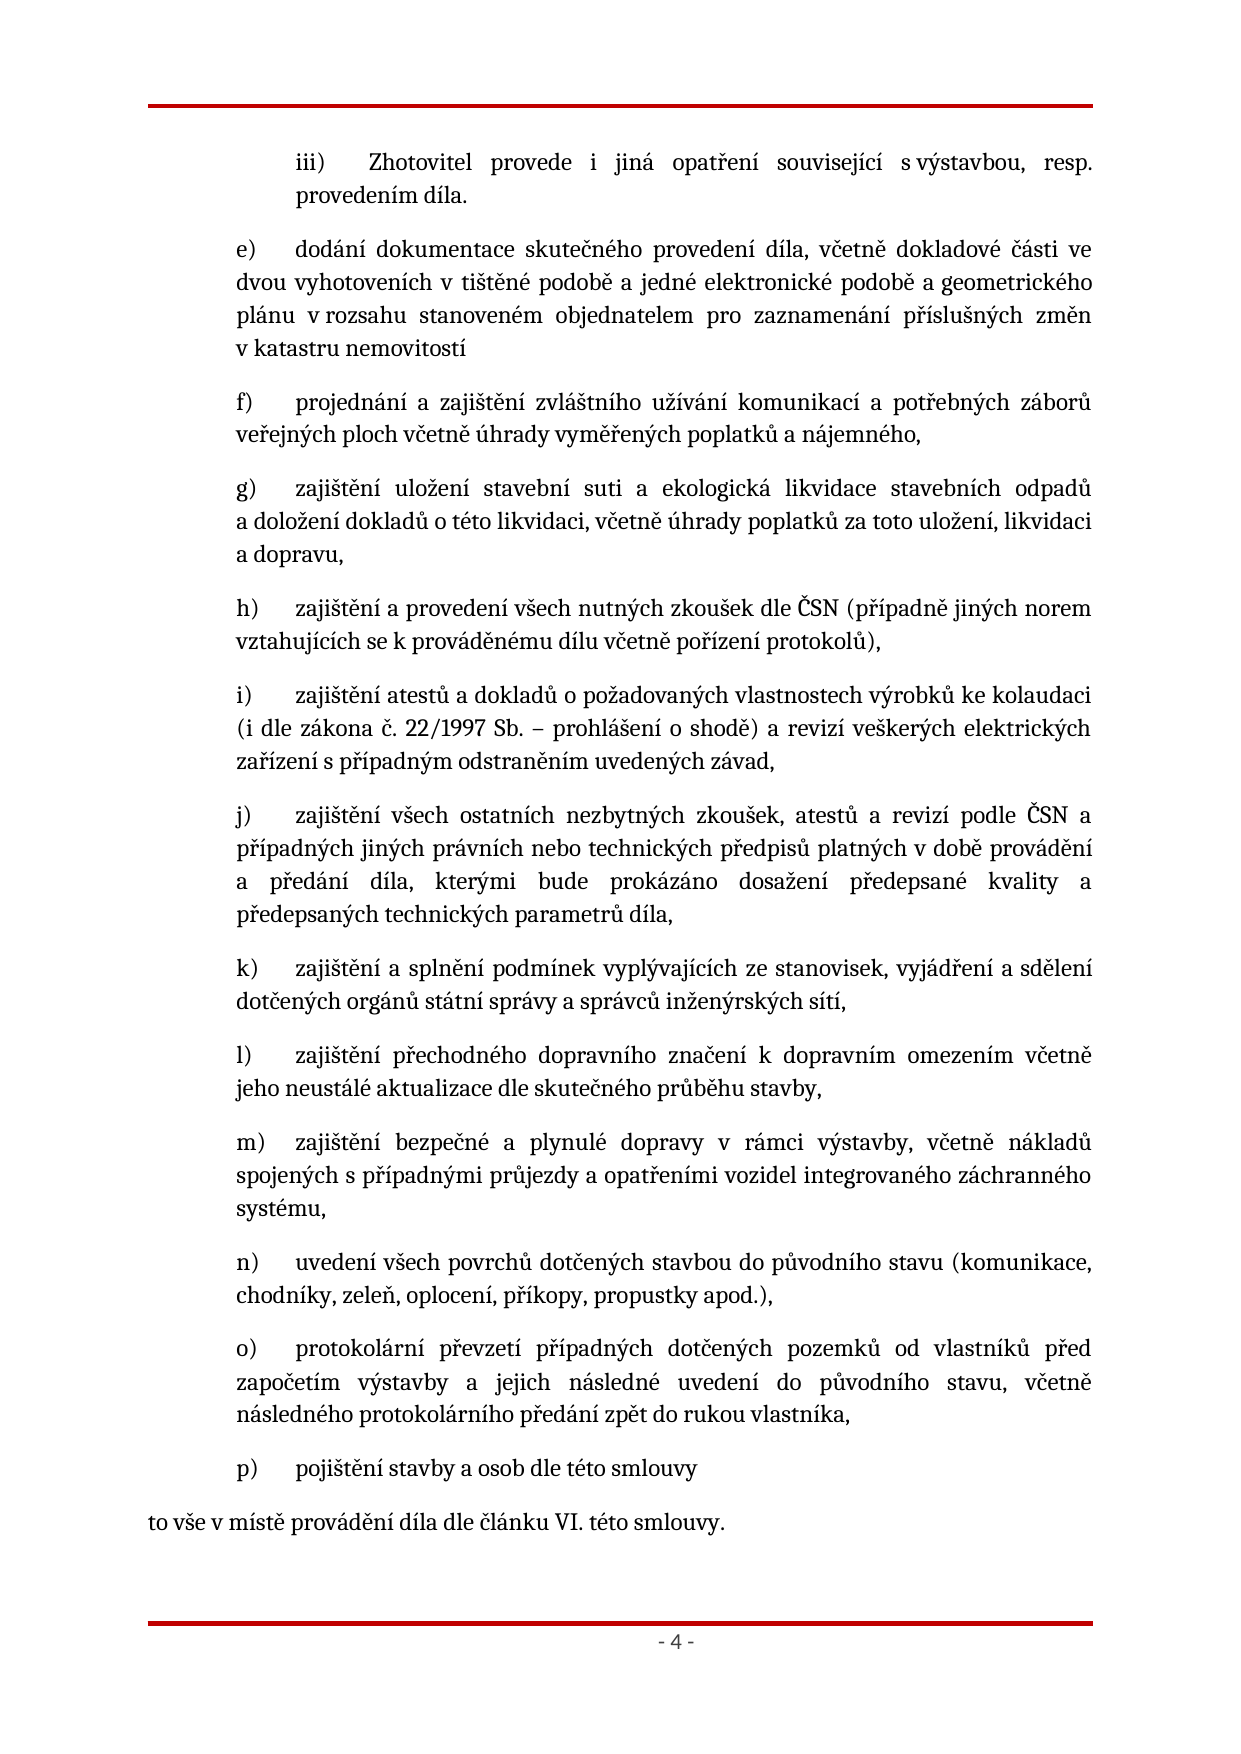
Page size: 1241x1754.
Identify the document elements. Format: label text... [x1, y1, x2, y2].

subtitle pojištění stavby a osob dle této smlouvy [236, 1454, 1093, 1483]
subtitle uvedení všech povrchů dotčených stavbou do původního stavu (komunikace, chodníky, zeleň, oplocení, příkopy, propustky apod.), [236, 1247, 1093, 1309]
subtitle zajištění uložení stavební suti a ekologická likvidace stavebních odpadů a doložení dokladů o této likvidaci, včetně úhrady poplatků za toto uložení, likvidaci a dopravu, [236, 474, 1093, 569]
subtitle Zhotovitel provede i jiná opatření související s výstavbou, resp. provedením díla. [295, 148, 1093, 209]
subtitle protokolární převzetí případných dotčených pozemků od vlastníků před započetím výstavby a jejich následné uvedení do původního stavu, včetně následného protokolárního předání zpět do rukou vlastníka, [236, 1334, 1093, 1429]
subtitle zajištění přechodného dopravního značení k dopravním omezením včetně jeho neustálé aktualizace dle skutečného průběhu stavby, [236, 1041, 1093, 1102]
subtitle zajištění atestů a dokladů o požadovaných vlastnostech výrobků ke kolaudaci (i dle zákona č. 22/1997 Sb. – prohlášení o shodě) a revizí veškerých elektrických zařízení s případným odstraněním uvedených závad, [236, 681, 1093, 776]
subtitle zajištění všech ostatních nezbytných zkoušek, atestů a revizí podle ČSN a případných jiných právních nebo technických předpisů platných v době provádění a předání díla, kterými bude prokázáno dosažení předepsané kvality a předepsaných technických parametrů díla, [236, 801, 1093, 929]
subtitle dodání dokumentace skutečného provedení díla, včetně dokladové části ve dvou vyhotoveních v tištěné podobě a jedné elektronické podobě a geometrického plánu v rozsahu stanoveném objednatelem pro zaznamenání příslušných změn v katastru nemovitostí [236, 234, 1093, 362]
subtitle zajištění a splnění podmínek vyplývajících ze stanovisek, vyjádření a sdělení dotčených orgánů státní správy a správců inženýrských sítí, [236, 954, 1093, 1016]
subtitle zajištění a provedení všech nutných zkoušek dle ČSN (případně jiných norem vztahujících se k prováděnému dílu včetně pořízení protokolů), [236, 594, 1093, 656]
subtitle zajištění bezpečné a plynulé dopravy v rámci výstavby, včetně nákladů spojených s případnými průjezdy a opatřeními vozidel integrovaného záchranného systému, [236, 1128, 1093, 1222]
subtitle projednání a zajištění zvláštního užívání komunikací a potřebných záborů veřejných ploch včetně úhrady vyměřených poplatků a nájemného, [236, 387, 1093, 449]
text to vše v místě provádění díla dle článku VI. této smlouvy. [148, 1508, 1093, 1537]
